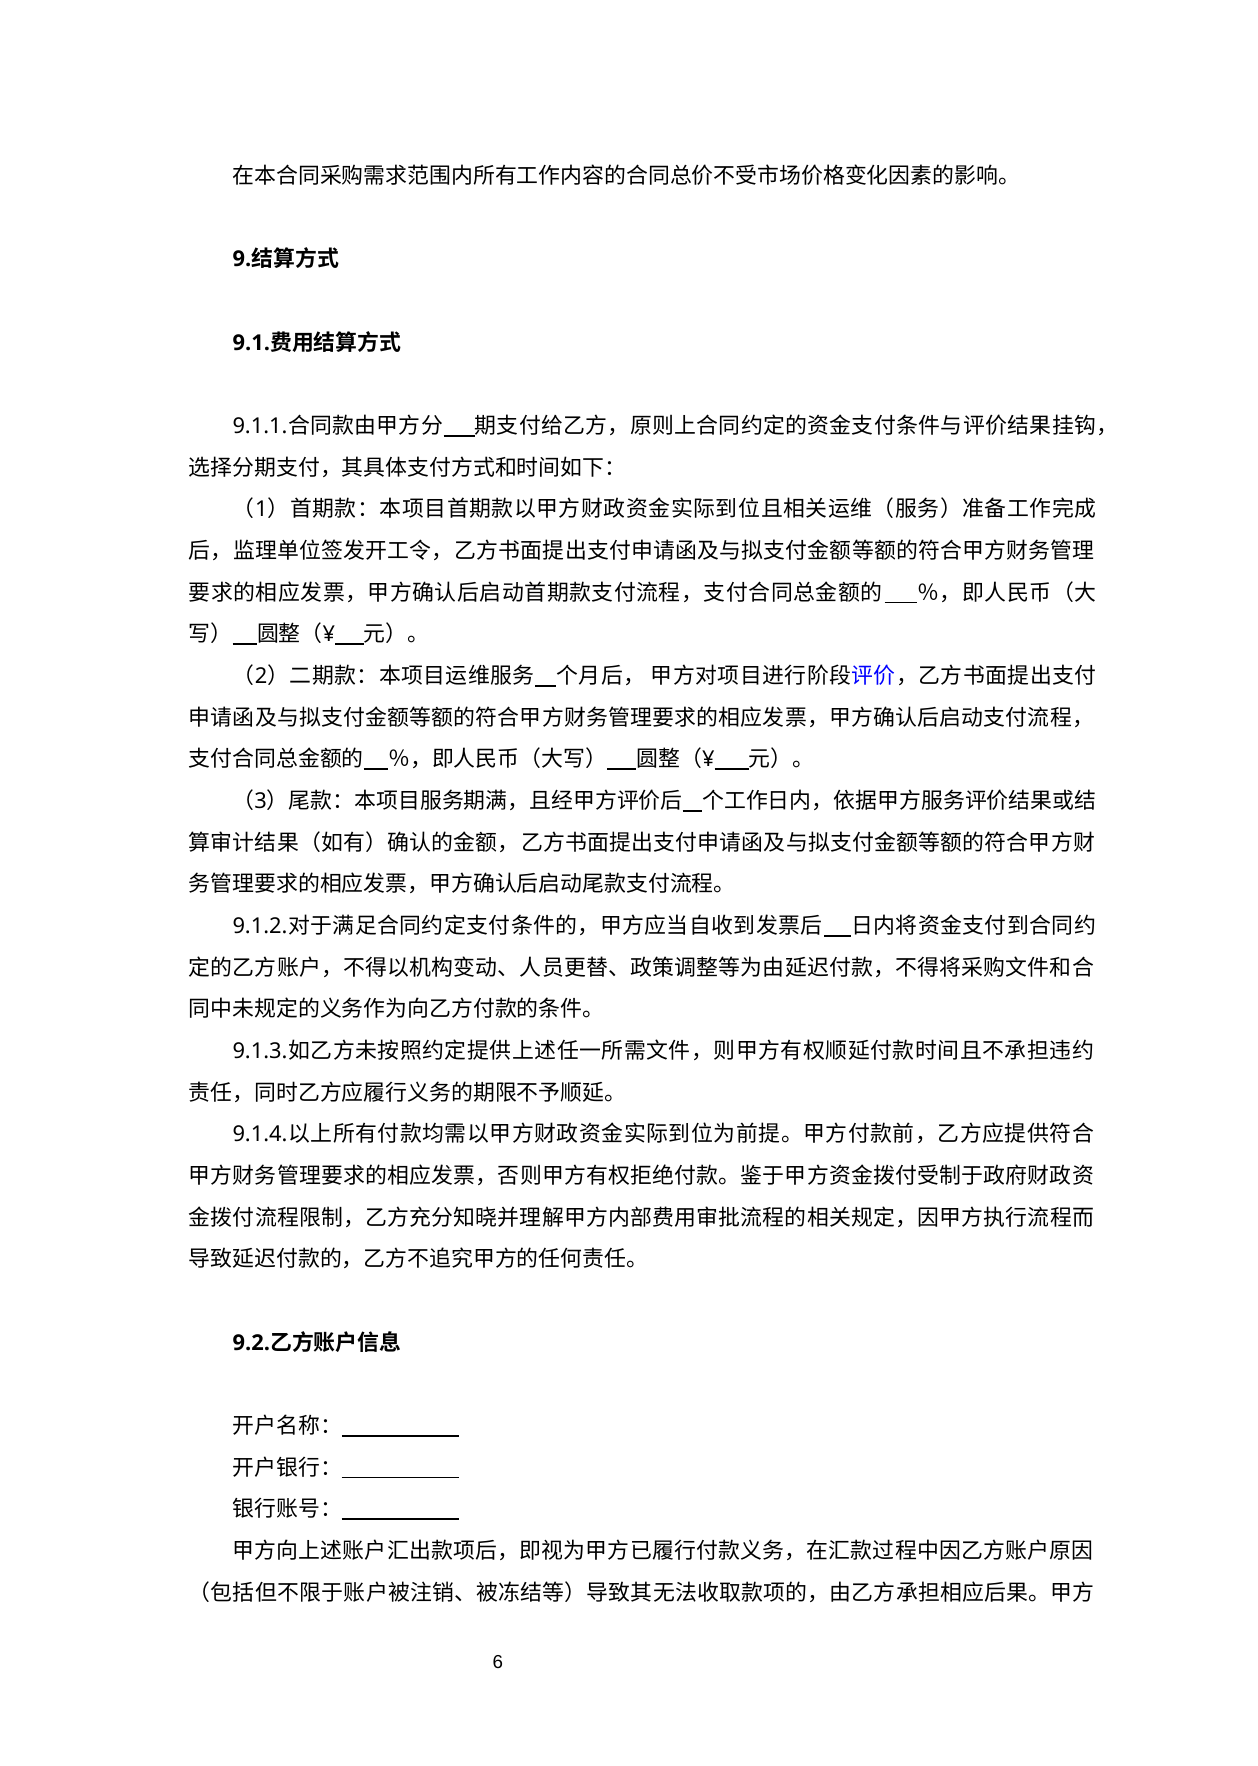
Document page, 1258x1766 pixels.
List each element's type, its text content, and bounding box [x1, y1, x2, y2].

text 9.1.1.合同款由甲方分 期支付给乙方，原则上合同约定的资金支付条件与评价结果挂钩，选择分期支付，其具体支付方式和时间如下： [188, 400, 1096, 483]
text 9.2.乙方账户信息 [188, 1317, 1096, 1358]
text 开户名称： [188, 1400, 1096, 1442]
text 在本合同采购需求范围内所有工作内容的合同总价不受市场价格变化因素的影响。 [188, 150, 1096, 192]
text （2）二期款：本项目运维服务 个月后， 甲方对项目进行阶段评价，乙方书面提出支付申请函及与拟支付金额等额的符合甲方财务管理要求的相应发票，甲方确认后启动支付流程，支付合同总金额的 ％，即人民币（大写） 圆整（¥ 元）。 [188, 650, 1096, 775]
text 9.1.4.以上所有付款均需以甲方财政资金实际到位为前提。甲方付款前，乙方应提供符合甲方财务管理要求的相应发票，否则甲方有权拒绝付款。鉴于甲方资金拨付受制于政府财政资金拨付流程限制，乙方充分知晓并理解甲方内部费用审批流程的相关规定，因甲方执行流程而导致延迟付款的，乙方不追究甲方的任何责任。 [188, 1108, 1096, 1275]
text 银行账号： [188, 1483, 1096, 1525]
text 9.1.2.对于满足合同约定支付条件的，甲方应当自收到发票后 日内将资金支付到合同约定的乙方账户，不得以机构变动、人员更替、政策调整等为由延迟付款，不得将采购文件和合同中未规定的义务作为向乙方付款的条件。 [188, 900, 1096, 1025]
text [188, 1525, 1096, 1608]
text （3）尾款：本项目服务期满，且经甲方评价后 个工作日内，依据甲方服务评价结果或结算审计结果（如有）确认的金额，乙方书面提出支付申请函及与拟支付金额等额的符合甲方财务管理要求的相应发票，甲方确认后启动尾款支付流程。 [188, 775, 1096, 900]
text （1）首期款：本项目首期款以甲方财政资金实际到位且相关运维（服务）准备工作完成后，监理单位签发开工令，乙方书面提出支付申请函及与拟支付金额等额的符合甲方财务管理要求的相应发票，甲方确认后启动首期款支付流程，支付合同总金额的 ％，即人民币（大写） 圆整（¥ 元）。 [188, 483, 1096, 650]
text 9.1.3.如乙方未按照约定提供上述任一所需文件，则甲方有权顺延付款时间且不承担违约责任，同时乙方应履行义务的期限不予顺延。 [188, 1025, 1096, 1108]
text 9.结算方式 [188, 233, 1096, 275]
text 开户银行： [188, 1442, 1096, 1483]
text 9.1.费用结算方式 [188, 317, 1096, 358]
